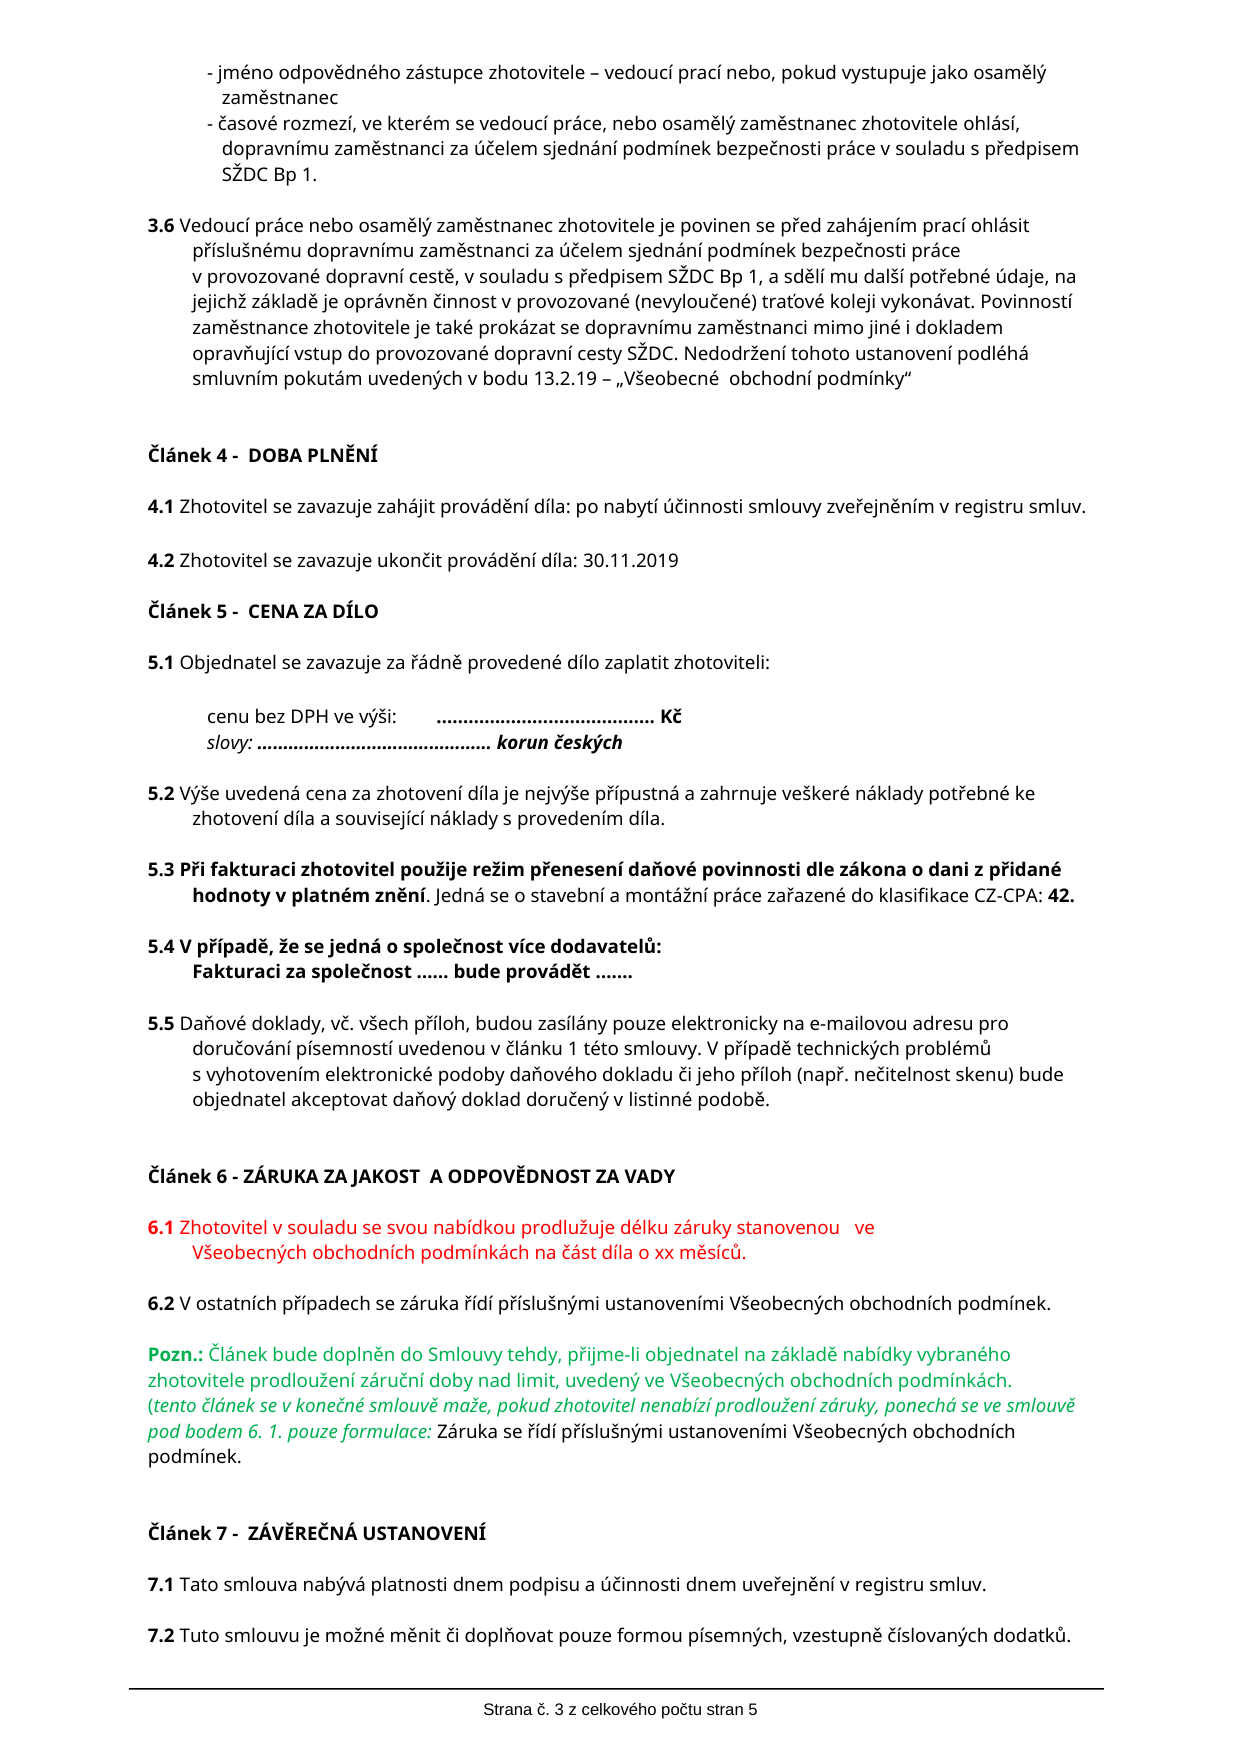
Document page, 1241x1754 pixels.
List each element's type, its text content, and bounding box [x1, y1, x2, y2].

text 4.1 Zhotovitel se zavazuje zahájit provádění díla: po nabytí účinnosti smlouvy zveřejněním v registru smluv. [148, 493, 1092, 518]
text cenu bez DPH ve výši: ………………………………….. Kč [207, 703, 1092, 729]
text - jméno odpovědného zástupce zhotovitele – vedoucí prací nebo, pokud vystupuje jako osamělý zaměstnanec [207, 59, 1092, 110]
text 5.4 V případě, že se jedná o společnost více dodavatelů: [148, 933, 1092, 959]
text 7.2 Tuto smlouvu je možné měnit či doplňovat pouze formou písemných, vzestupně číslovaných dodatků. [148, 1622, 1092, 1648]
text Článek 5 - CENA ZA DÍLO [148, 598, 1092, 624]
text 4.2 Zhotovitel se zavazuje ukončit provádění díla: 30.11.2019 [148, 547, 1092, 573]
text 5.5 Daňové doklady, vč. všech příloh, budou zasílány pouze elektronicky na e-mailovou adresu pro doručování písemností uvedenou v článku 1 této smlouvy. V případě technických problémů s vyhotovením elektronické podoby daňového dokladu či jeho příloh (např. nečitelnost skenu) bude objednatel akceptovat daňový doklad doručený v listinné podobě. [148, 1010, 1092, 1112]
text 3.6 Vedoucí práce nebo osamělý zaměstnanec zhotovitele je povinen se před zahájením prací ohlásit příslušnému dopravnímu zaměstnanci za účelem sjednání podmínek bezpečnosti práce v provozované dopravní cestě, v souladu s předpisem SŽDC Bp 1, a sdělí mu další potřebné údaje, na jejichž základě je oprávněn činnost v provozované (nevyloučené) traťové koleji vykonávat. Povinností zaměstnance zhotovitele je také prokázat se dopravnímu zaměstnanci mimo jiné i dokladem opravňující vstup do provozované dopravní cesty SŽDC. Nedodržení tohoto ustanovení podléhá smluvním pokutám uvedených v bodu 13.2.19 – „Všeobecné obchodní podmínky“ [148, 212, 1092, 391]
text 6.2 V ostatních případech se záruka řídí příslušnými ustanoveními Všeobecných obchodních podmínek. [148, 1291, 1092, 1316]
text 5.2 Výše uvedená cena za zhotovení díla je nejvýše přípustná a zahrnuje veškeré náklady potřebné ke zhotovení díla a související náklady s provedením díla. [148, 780, 1092, 831]
text (tento článek se v konečné smlouvě maže, pokud zhotovitel nenabízí prodloužení záruky, ponechá se ve smlouvě pod bodem 6. 1. pouze formulace: Záruka se řídí příslušnými ustanoveními Všeobecných obchodních podmínek. [148, 1393, 1092, 1469]
text slovy: ……………………………………… korun českých [207, 729, 1092, 754]
text Článek 7 - ZÁVĚREČNÁ USTANOVENÍ [148, 1520, 1092, 1546]
text 6.1 Zhotovitel v souladu se svou nabídkou prodlužuje délku záruky stanovenou ve Všeobecných obchodních podmínkách na část díla o xx měsíců. [148, 1214, 1092, 1265]
text 5.3 Při fakturaci zhotovitel použije režim přenesení daňové povinnosti dle zákona o dani z přidané hodnoty v platném znění. Jedná se o stavební a montážní práce zařazené do klasifikace CZ-CPA: 42. [148, 857, 1092, 908]
text 5.1 Objednatel se zavazuje za řádně provedené dílo zaplatit zhotoviteli: [148, 649, 1092, 675]
text Článek 6 - ZÁRUKA ZA JAKOST A ODPOVĚDNOST ZA VADY [148, 1163, 1092, 1188]
text Pozn.: Článek bude doplněn do Smlouvy tehdy, přijme-li objednatel na základě nabídky vybraného zhotovitele prodloužení záruční doby nad limit, uvedený ve Všeobecných obchodních podmínkách. [148, 1342, 1092, 1393]
text Fakturaci za společnost …… bude provádět ……. [192, 959, 1092, 984]
text 7.1 Tato smlouva nabývá platnosti dnem podpisu a účinnosti dnem uveřejnění v registru smluv. [148, 1571, 1092, 1597]
text - časové rozmezí, ve kterém se vedoucí práce, nebo osamělý zaměstnanec zhotovitele ohlásí, dopravnímu zaměstnanci za účelem sjednání podmínek bezpečnosti práce v souladu s předpisem SŽDC Bp 1. [207, 110, 1092, 187]
text Článek 4 - DOBA PLNĚNÍ [148, 442, 1092, 467]
